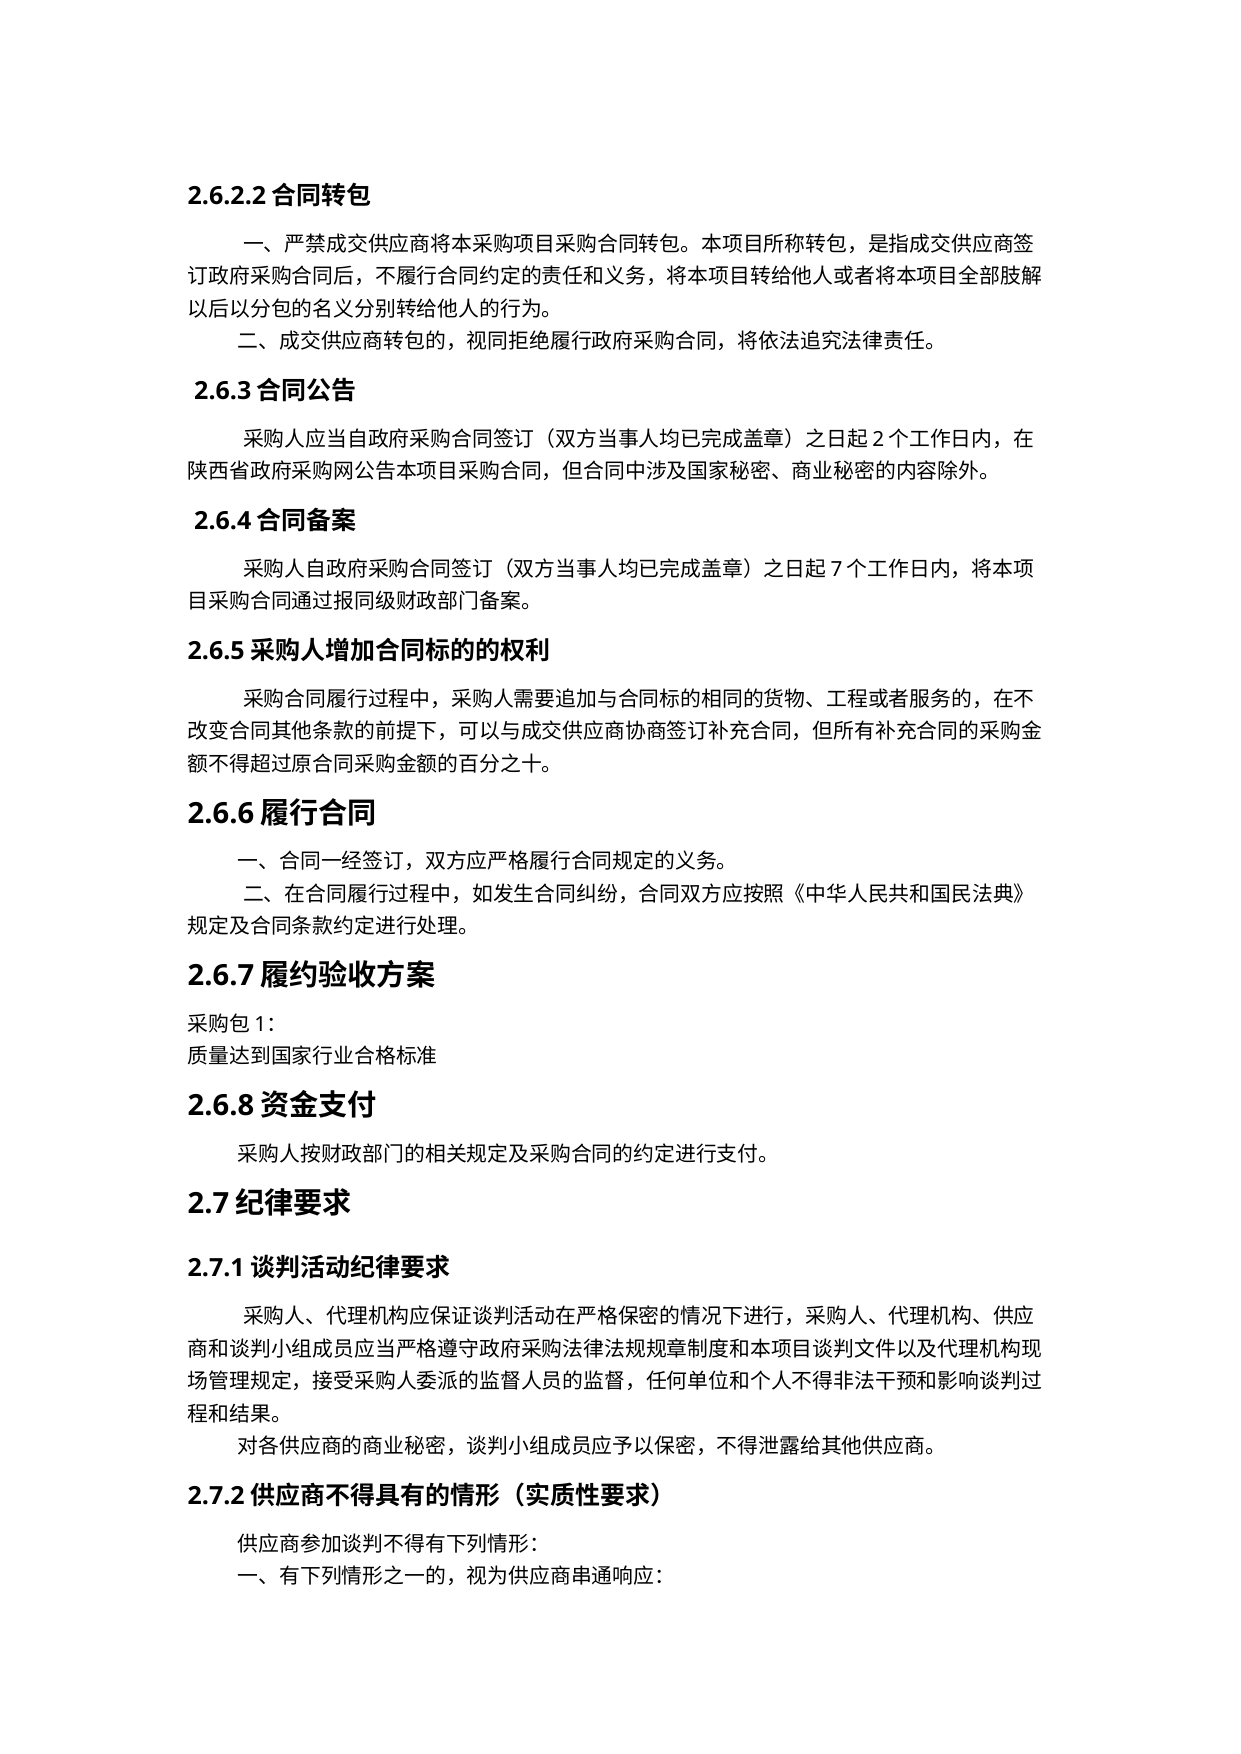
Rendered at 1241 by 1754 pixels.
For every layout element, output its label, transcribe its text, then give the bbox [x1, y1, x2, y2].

text 采购人应当自政府采购合同签订（双方当事人均已完成盖章）之日起2个工作日内，在陕西省政府采购网公告本项目采购合同，但合同中涉及国家秘密、商业秘密的内容除外。 [187, 422, 1053, 487]
text 一、有下列情形之一的，视为供应商串通响应： [187, 1559, 1053, 1592]
text 2.7.2供应商不得具有的情形（实质性要求） [187, 1462, 1053, 1527]
text 采购人自政府采购合同签订（双方当事人均已完成盖章）之日起7个工作日内，将本项目采购合同通过报同级财政部门备案。 [187, 552, 1053, 617]
text 2.6.4合同备案 [187, 487, 1053, 552]
text 2.6.3合同公告 [187, 357, 1053, 422]
text 2.6.8资金支付 [187, 1072, 1053, 1137]
text 2.7.1谈判活动纪律要求 [187, 1234, 1053, 1299]
text 采购合同履行过程中，采购人需要追加与合同标的相同的货物、工程或者服务的，在不改变合同其他条款的前提下，可以与成交供应商协商签订补充合同，但所有补充合同的采购金额不得超过原合同采购金额的百分之十。 [187, 682, 1053, 779]
text 对各供应商的商业秘密，谈判小组成员应予以保密，不得泄露给其他供应商。 [187, 1429, 1053, 1462]
text 2.6.7履约验收方案 [187, 942, 1053, 1007]
text 采购人按财政部门的相关规定及采购合同的约定进行支付。 [187, 1137, 1053, 1169]
text 采购包1： [187, 1007, 1053, 1039]
text 2.6.6履行合同 [187, 779, 1053, 844]
text 二、成交供应商转包的，视同拒绝履行政府采购合同，将依法追究法律责任。 [187, 324, 1053, 357]
text 一、严禁成交供应商将本采购项目采购合同转包。本项目所称转包，是指成交供应商签订政府采购合同后，不履行合同约定的责任和义务，将本项目转给他人或者将本项目全部肢解以后以分包的名义分别转给他人的行为。 [187, 227, 1053, 324]
text 二、在合同履行过程中，如发生合同纠纷，合同双方应按照《中华人民共和国民法典》规定及合同条款约定进行处理。 [187, 877, 1053, 942]
text 2.7纪律要求 [187, 1169, 1053, 1234]
text 质量达到国家行业合格标准 [187, 1039, 1053, 1072]
text 采购人、代理机构应保证谈判活动在严格保密的情况下进行，采购人、代理机构、供应商和谈判小组成员应当严格遵守政府采购法律法规规章制度和本项目谈判文件以及代理机构现场管理规定，接受采购人委派的监督人员的监督，任何单位和个人不得非法干预和影响谈判过程和结果。 [187, 1299, 1053, 1429]
text 一、合同一经签订，双方应严格履行合同规定的义务。 [187, 844, 1053, 877]
text 供应商参加谈判不得有下列情形： [187, 1527, 1053, 1559]
text 2.6.2.2合同转包 [187, 162, 1053, 227]
text 2.6.5采购人增加合同标的的权利 [187, 617, 1053, 682]
